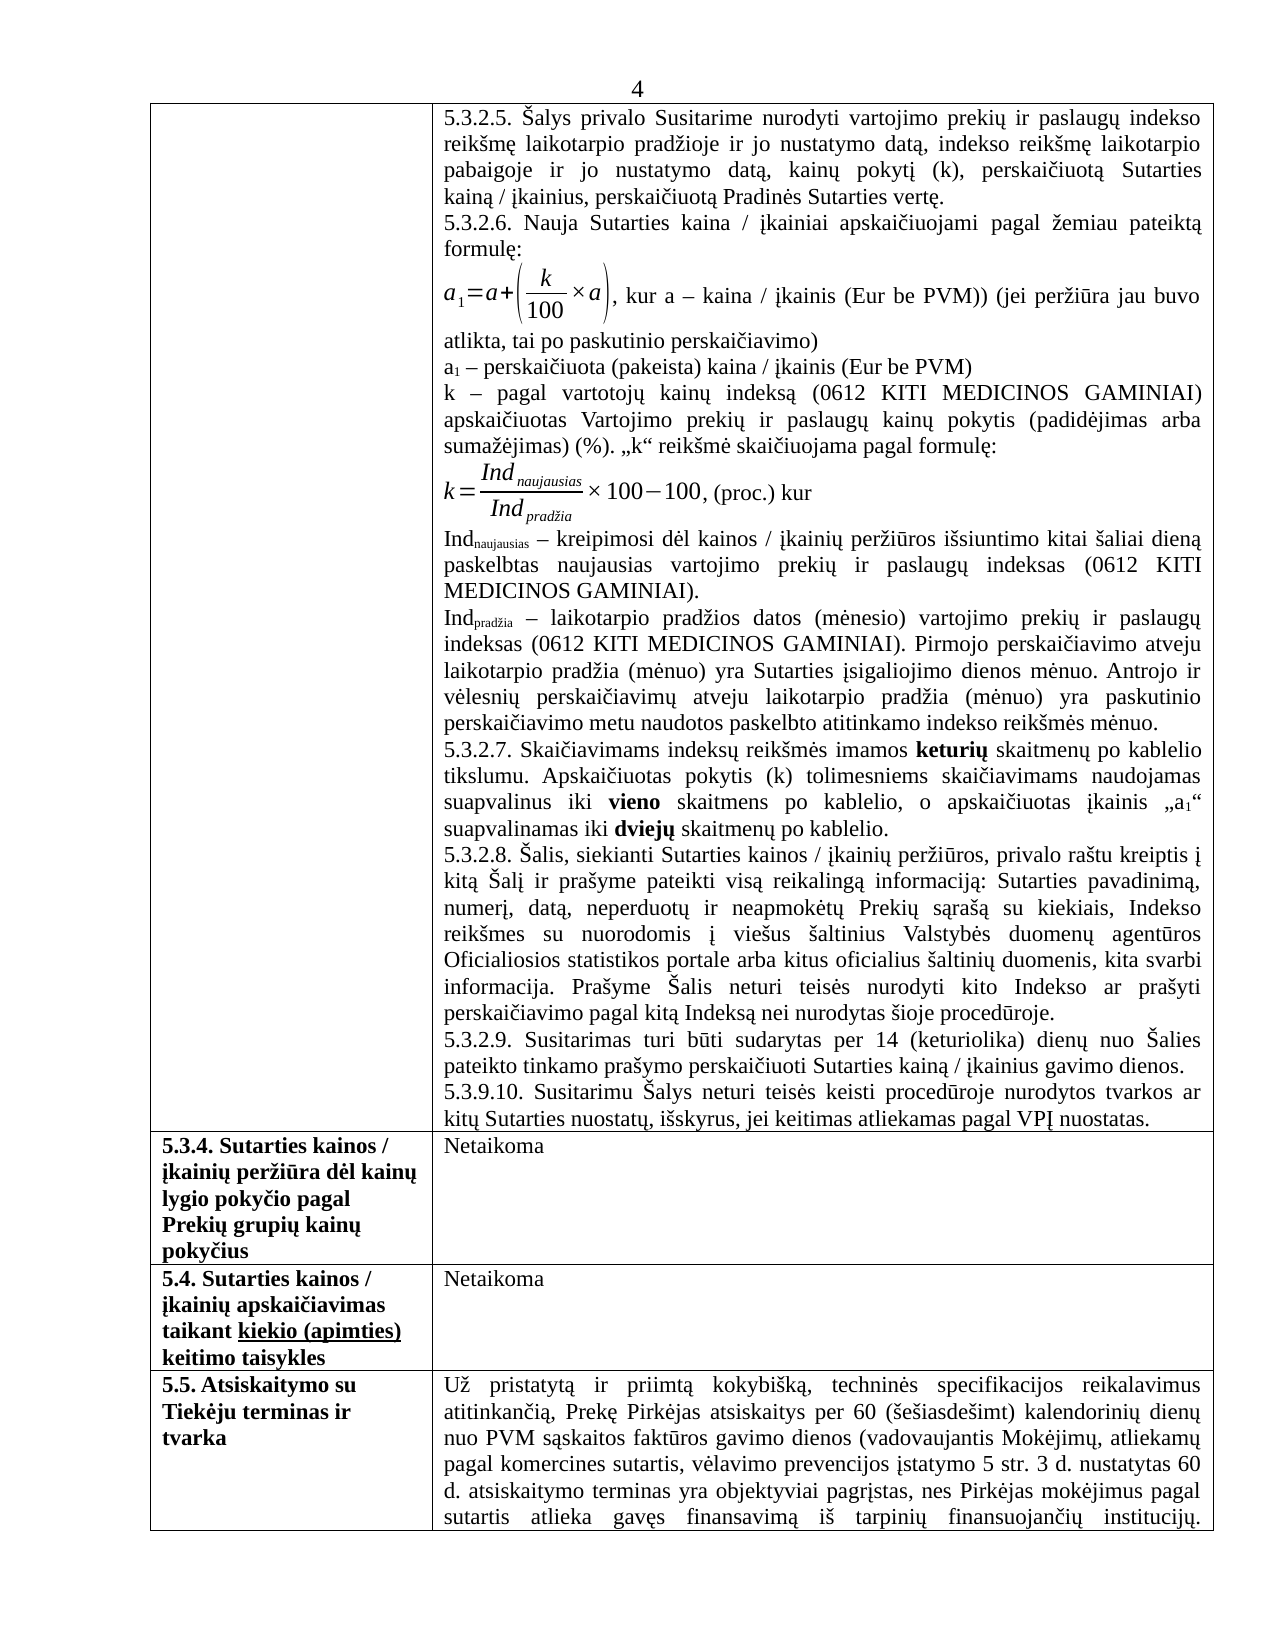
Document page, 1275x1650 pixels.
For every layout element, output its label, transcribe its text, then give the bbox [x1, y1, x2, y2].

table_cell 5.4. Sutarties kainos / įkainių apskaičiavimas taikant kiekio (apimties) keitimo taisykles [151, 1265, 432, 1370]
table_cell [151, 104, 432, 1131]
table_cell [433, 1371, 1213, 1529]
table_cell Netaikoma [433, 1265, 1213, 1370]
table_cell Netaikoma [433, 1132, 1213, 1264]
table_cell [151, 1371, 432, 1529]
table_cell 5.3.4. Sutarties kainos / įkainių peržiūra dėl kainų lygio pokyčio pagal Prekių grupių kainų pokyčius [151, 1132, 432, 1264]
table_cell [433, 104, 1213, 1131]
